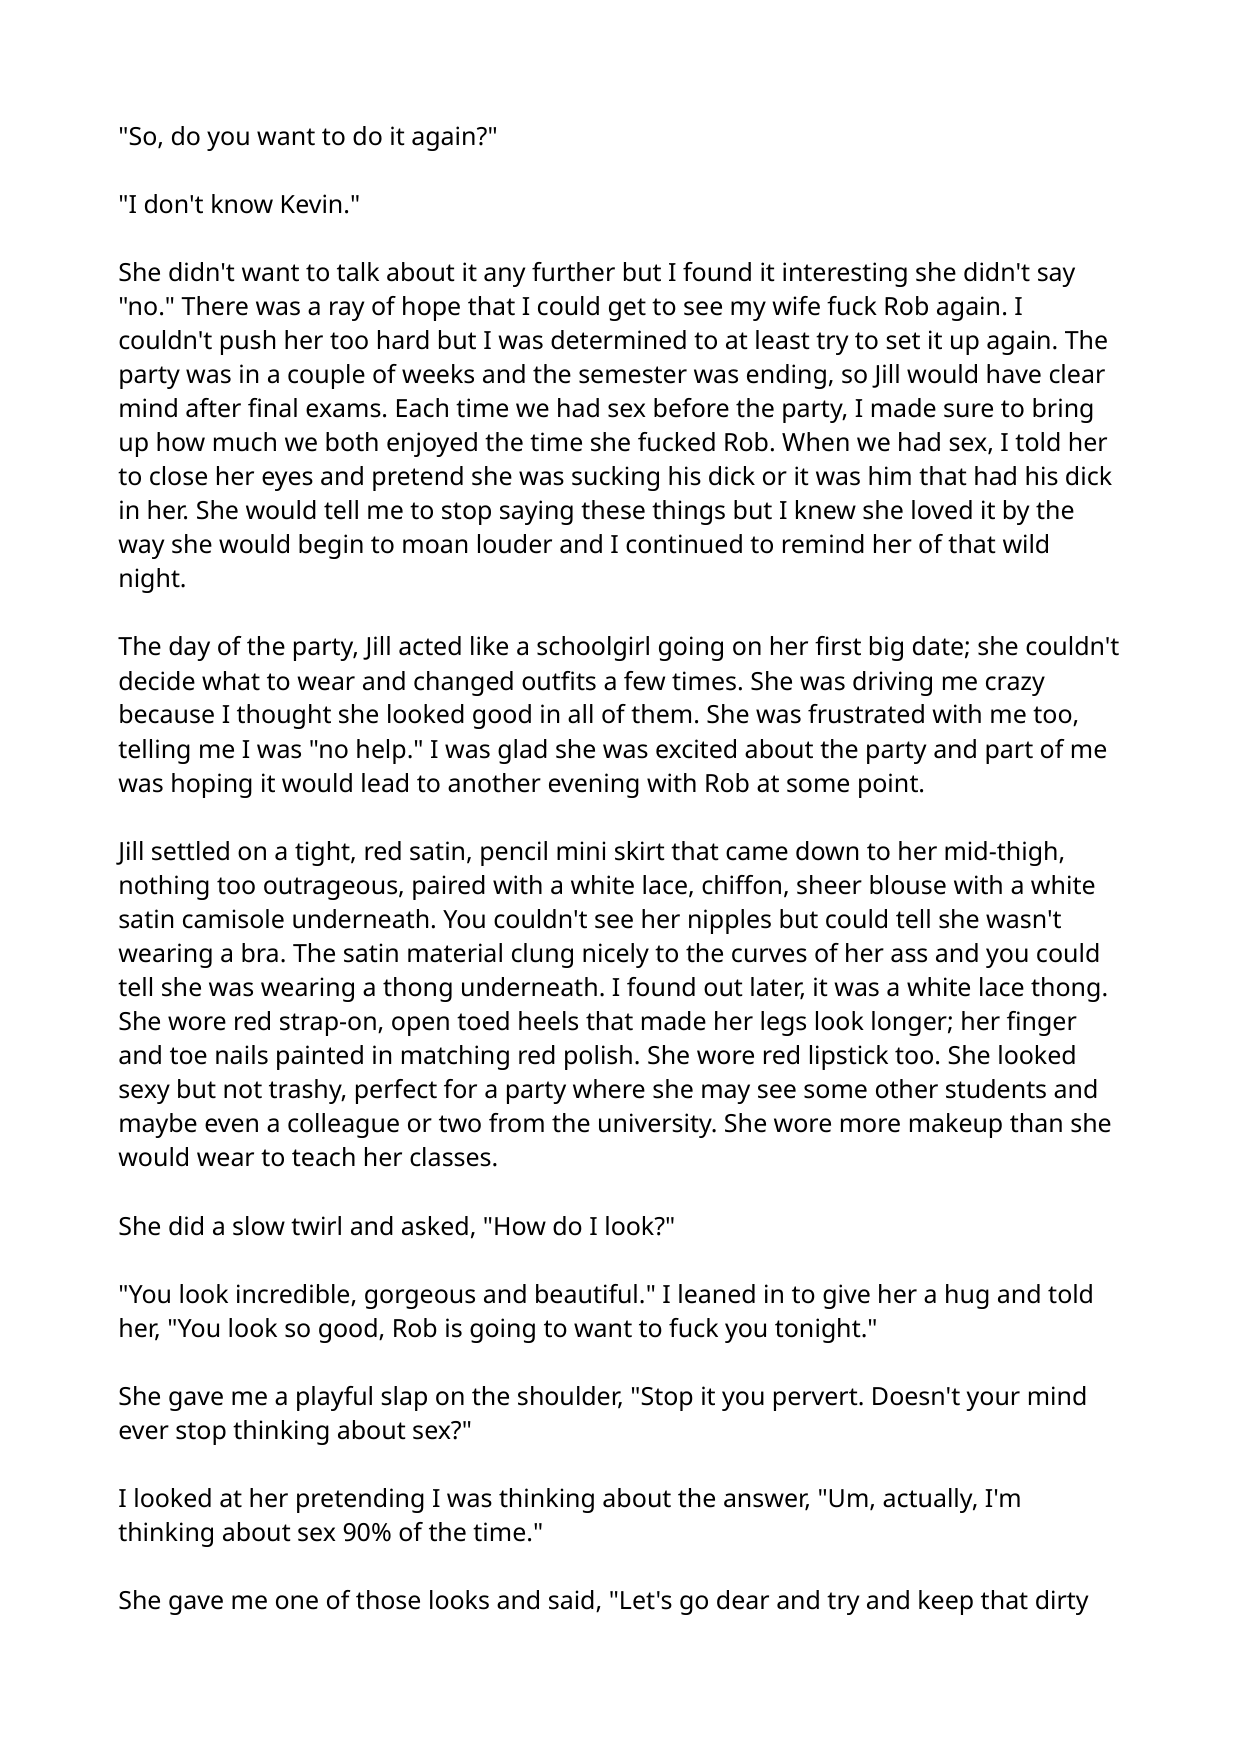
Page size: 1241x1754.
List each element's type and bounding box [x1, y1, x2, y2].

text [118, 118, 1122, 1617]
